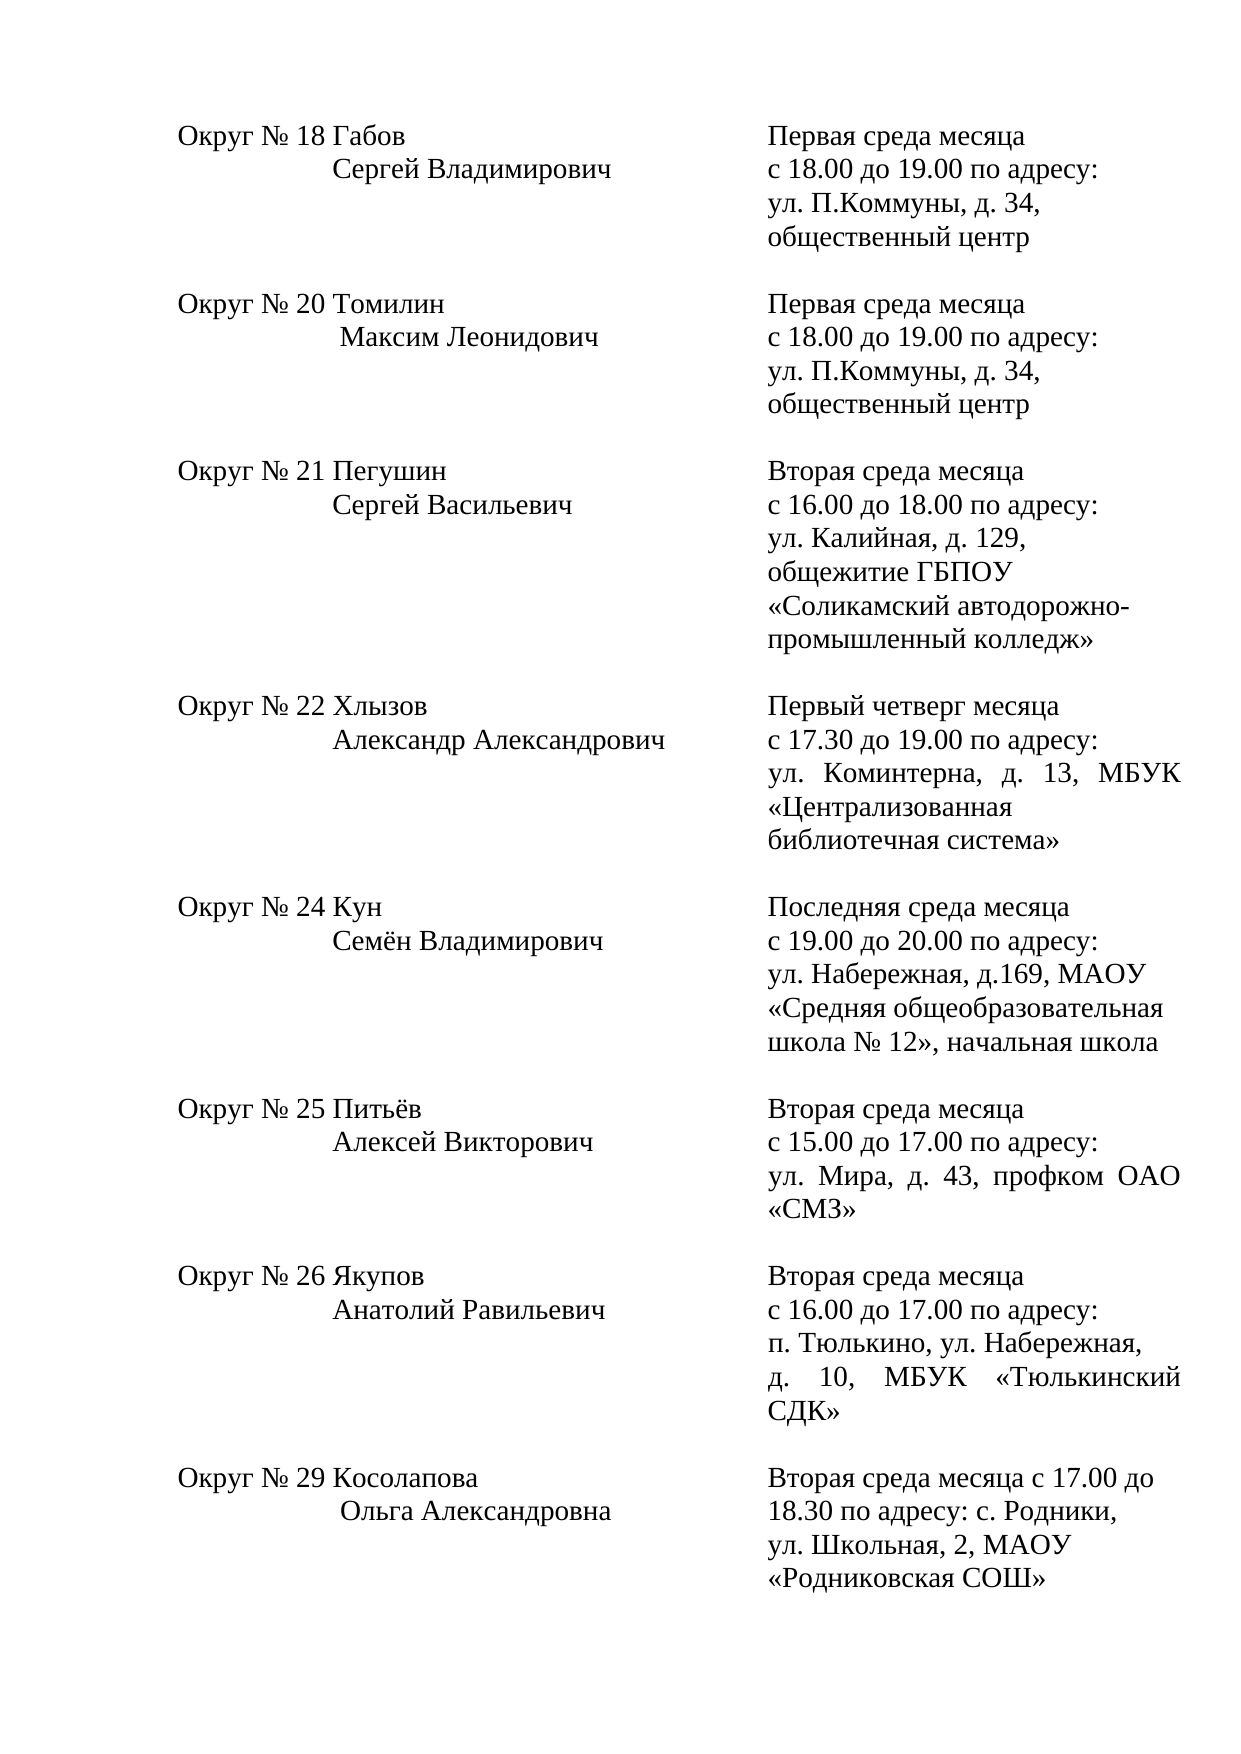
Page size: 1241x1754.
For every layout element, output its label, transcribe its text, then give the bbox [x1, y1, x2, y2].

text Максим Леонидович с 18.00 до 19.00 по адресу: [177, 319, 1181, 353]
text «Средняя общеобразовательная [177, 990, 1181, 1024]
text промышленный колледж» [767, 621, 1181, 655]
text школа № 12», начальная школа [177, 1024, 1181, 1057]
text Округ № 24 Кун Последняя среда месяца [177, 889, 1181, 923]
text «Соликамский автодорожно- [767, 588, 1181, 621]
text ул. Калийная, д. 129, [177, 521, 1181, 554]
text Анатолий Равильевич с 16.00 до 17.00 по адресу: [177, 1292, 1181, 1326]
text Округ № 20 Томилин Первая среда месяца [177, 286, 1181, 319]
text ул. П.Коммуны, д. 34, [177, 353, 1181, 386]
text Ольга Александровна 18.30 по адресу: с. Родники, [340, 1493, 1181, 1527]
text Семён Владимирович с 19.00 до 20.00 по адресу: [177, 923, 1181, 957]
text общежитие ГБПОУ [177, 554, 1181, 588]
text ул. Школьная, 2, МАОУ [340, 1527, 1181, 1560]
text ул. П.Коммуны, д. 34, [177, 185, 1181, 219]
text Округ № 21 Пегушин Вторая среда месяца [177, 453, 1181, 487]
text Александр Александрович с 17.30 до 19.00 по адресу: [177, 722, 1181, 755]
text «Родниковская СОШ» [767, 1560, 1181, 1594]
text ул. Коминтерна, д. 13, МБУК «Централизованная библиотечная система» [767, 755, 1181, 856]
text ул. Мира, д. 43, профком ОАО «СМЗ» [767, 1158, 1181, 1225]
text общественный центр [177, 386, 1181, 420]
text Сергей Васильевич с 16.00 до 18.00 по адресу: [177, 487, 1181, 521]
text Округ № 25 Питьёв Вторая среда месяца [177, 1091, 1181, 1124]
text Сергей Владимирович с 18.00 до 19.00 по адресу: [177, 152, 1181, 185]
text общественный центр [177, 219, 1181, 252]
text Округ № 22 Хлызов Первый четверг месяца [177, 688, 1181, 722]
text Алексей Викторович с 15.00 до 17.00 по адресу: [177, 1124, 1181, 1158]
text д. 10, МБУК «Тюлькинский СДК» [767, 1359, 1181, 1426]
text п. Тюлькино, ул. Набережная, [767, 1326, 1181, 1359]
text Округ № 26 Якупов Вторая среда месяца [177, 1258, 1181, 1292]
text Округ № 18 Габов Первая среда месяца [177, 118, 1181, 152]
text Округ № 29 Косолапова Вторая среда месяца с 17.00 до [177, 1460, 1181, 1493]
text ул. Набережная, д.169, МАОУ [177, 957, 1181, 990]
